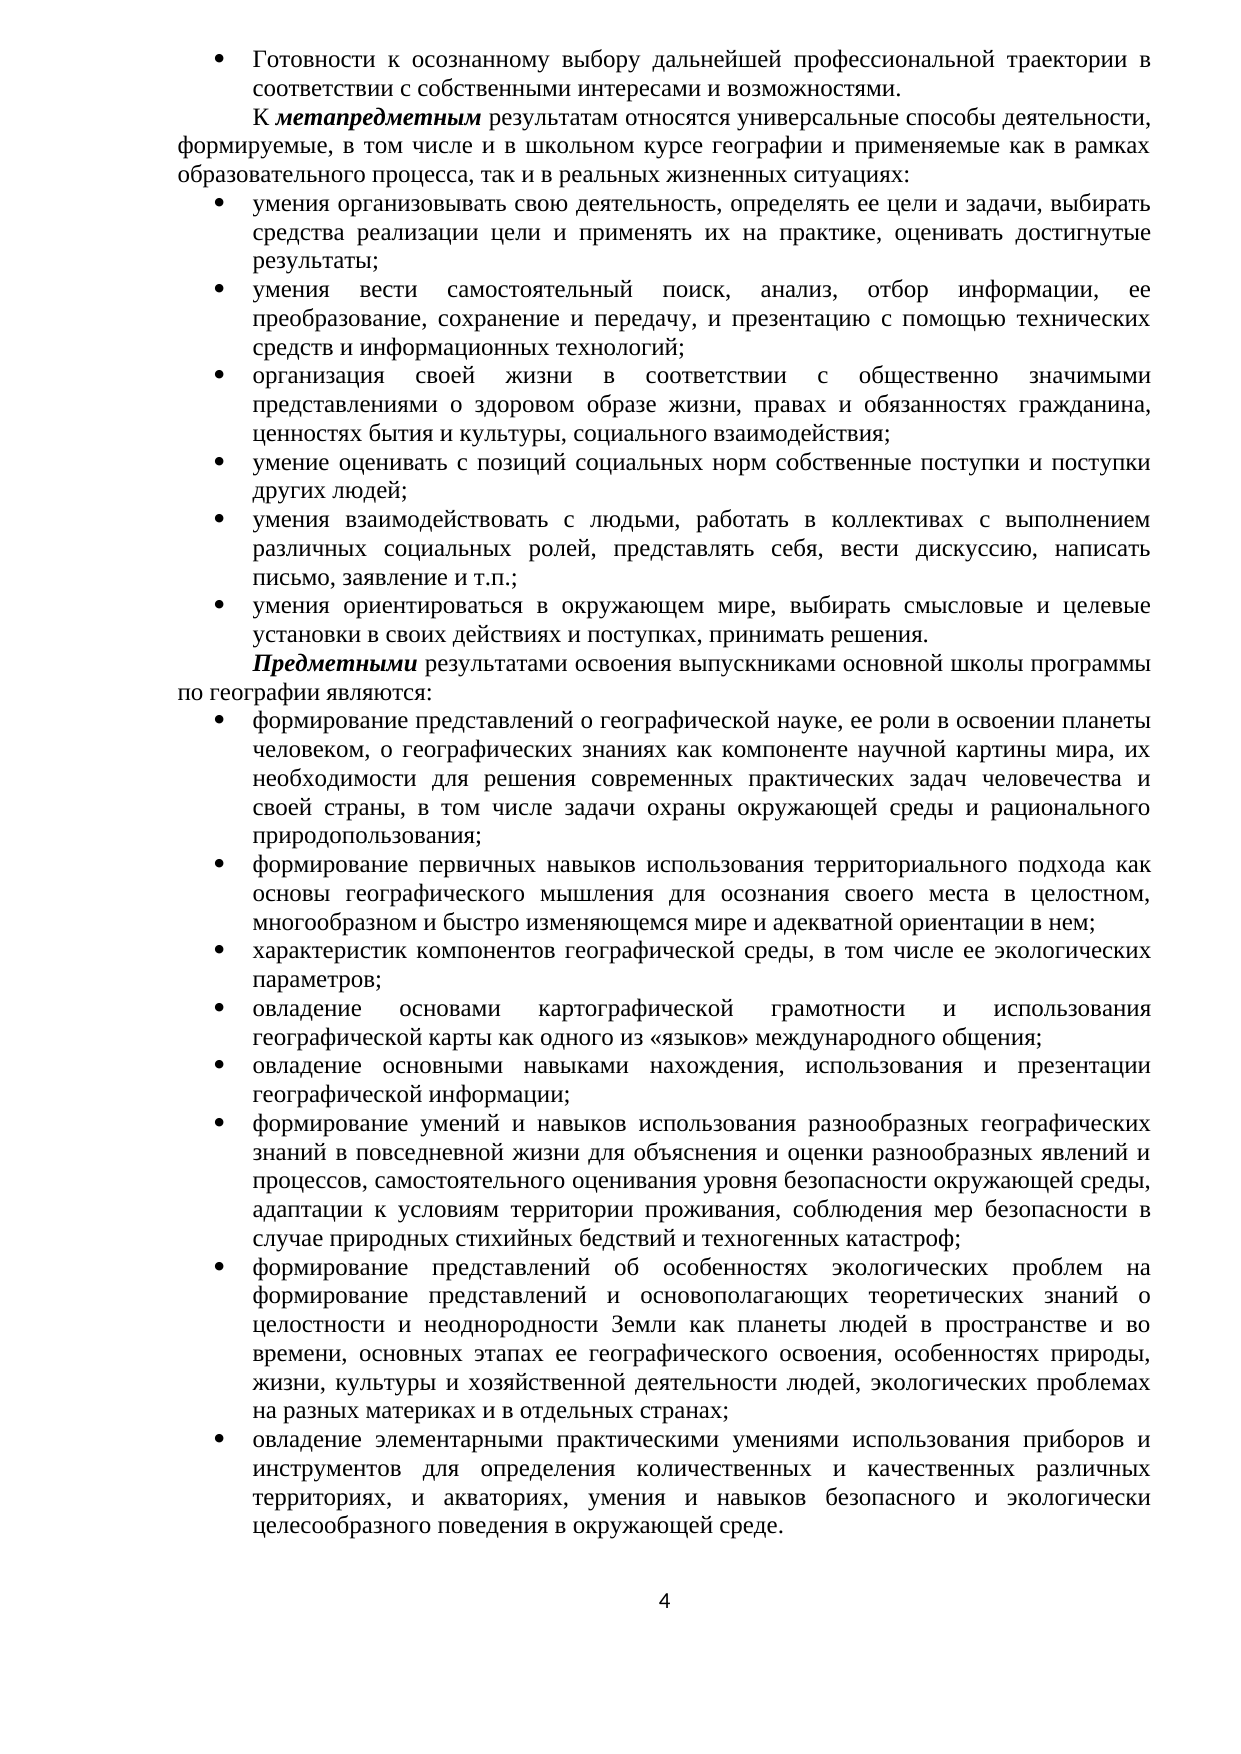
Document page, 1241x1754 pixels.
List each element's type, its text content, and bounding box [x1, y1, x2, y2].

list организация своей жизни в соответствии с общественно значимыми представлениями о здоровом образе жизни, правах и обязанностях гражданина, ценностях бытия и культуры, социального взаимодействия; [215, 361, 1152, 447]
list овладение элементарными практическими умениями использования приборов и инструментов для определения количественных и качественных различных территориях, и акваториях, умения и навыков безопасного и экологически целесообразного поведения в окружающей среде. [215, 1424, 1152, 1539]
text Предметными результатами освоения выпускниками основной школы программы по географии являются: [177, 648, 1152, 706]
list овладение основами картографической грамотности и использования географической карты как одного из «языков» международного общения; [215, 993, 1152, 1051]
list умения организовывать свою деятельность, определять ее цели и задачи, выбирать средства реализации цели и применять их на практике, оценивать достигнутые результаты; [215, 188, 1152, 274]
list умение оценивать с позиций социальных норм собственные поступки и поступки других людей; [215, 447, 1152, 504]
list формирование представлений о географической науке, ее роли в освоении планеты человеком, о географических знаниях как компоненте научной картины мира, их необходимости для решения современных практических задач человечества и своей страны, в том числе задачи охраны окружающей среды и рационального природопользования; [215, 706, 1152, 849]
list умения взаимодействовать с людьми, работать в коллективах с выполнением различных социальных ролей, представлять себя, вести дискуссию, написать письмо, заявление и т.п.; [215, 504, 1152, 591]
list формирование представлений об особенностях экологических проблем на формирование представлений и основополагающих теоретических знаний о целостности и неоднородности Земли как планеты людей в пространстве и во времени, основных этапах ее географического освоения, особенностях природы, жизни, культуры и хозяйственной деятельности людей, экологических проблемах на разных материках и в отдельных странах; [215, 1252, 1152, 1424]
text К метапредметным результатам относятся универсальные способы деятельности, формируемые, в том числе и в школьном курсе географии и применяемые как в рамках образовательного процесса, так и в реальных жизненных ситуациях: [177, 102, 1152, 188]
list Готовности к осознанному выбору дальнейшей профессиональной траектории в соответствии с собственными интересами и возможностями. [215, 44, 1152, 102]
list характеристик компонентов географической среды, в том числе ее экологических параметров; [215, 936, 1152, 993]
list умения ориентироваться в окружающем мире, выбирать смысловые и целевые установки в своих действиях и поступках, принимать решения. [215, 591, 1152, 648]
list умения вести самостоятельный поиск, анализ, отбор информации, ее преобразование, сохранение и передачу, и презентацию с помощью технических средств и информационных технологий; [215, 274, 1152, 361]
list формирование первичных навыков использования территориального подхода как основы географического мышления для осознания своего места в целостном, многообразном и быстро изменяющемся мире и адекватной ориентации в нем; [215, 849, 1152, 936]
list овладение основными навыками нахождения, использования и презентации географической информации; [215, 1051, 1152, 1108]
list формирование умений и навыков использования разнообразных географических знаний в повседневной жизни для объяснения и оценки разнообразных явлений и процессов, самостоятельного оценивания уровня безопасности окружающей среды, адаптации к условиям территории проживания, соблюдения мер безопасности в случае природных стихийных бедствий и техногенных катастроф; [215, 1108, 1152, 1252]
